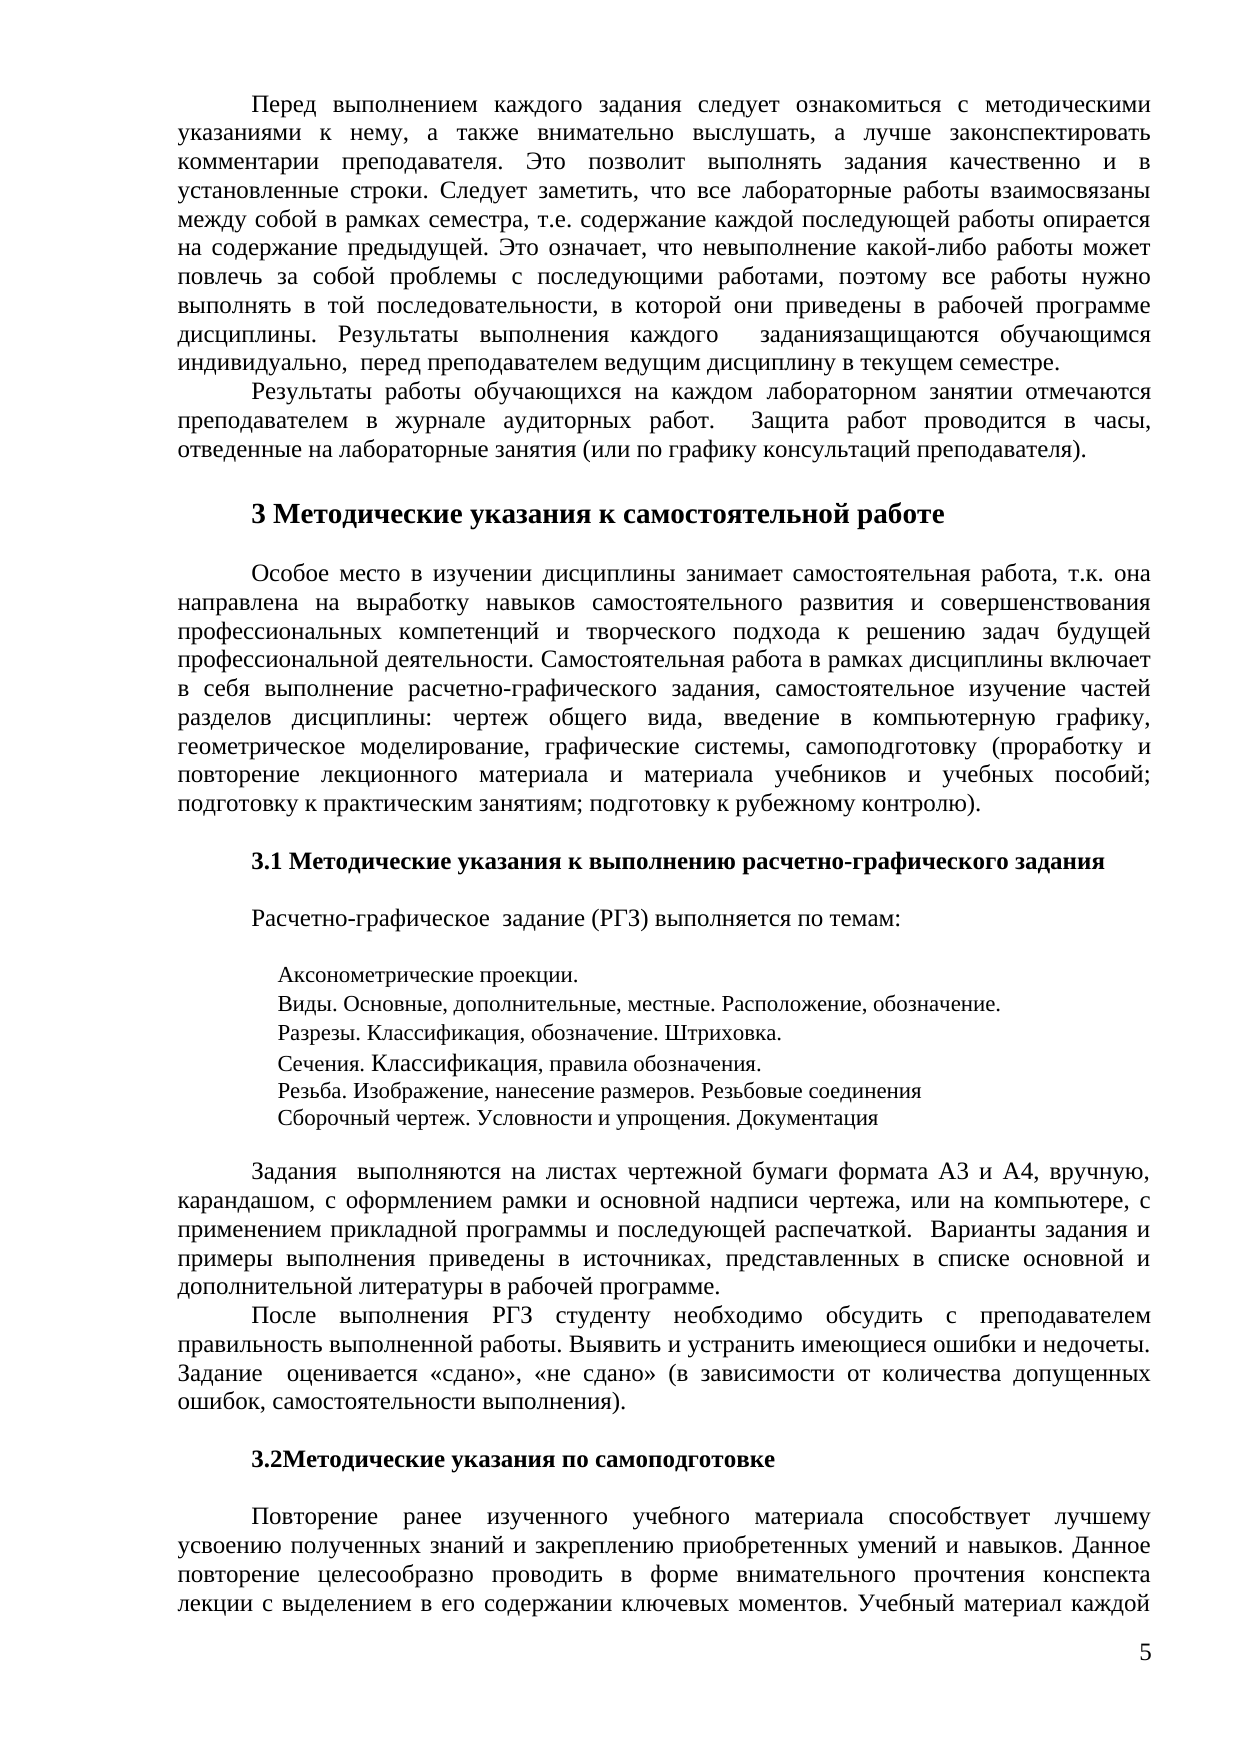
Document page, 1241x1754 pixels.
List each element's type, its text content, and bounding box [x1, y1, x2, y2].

text Особое место в изучении дисциплины занимает самостоятельная работа, т.к. она направлена на выработку навыков самостоятельного развития и совершенствования профессиональных компетенций и творческого подхода к решению задач будущей профессиональной деятельности. Самостоятельная работа в рамках дисциплины включает в себя выполнение расчетно-графического задания, самостоятельное изучение частей разделов дисциплины: чертеж общего вида, введение в компьютерную графику, геометрическое моделирование, графические системы, самоподготовку (проработку и повторение лекционного материала и материала учебников и учебных пособий; подготовку к практическим занятиям; подготовку к рубежному контролю). [177, 558, 1152, 817]
table_header Аксонометрические проекции. [266, 961, 1166, 990]
subtitle 3.2Методические указания по самоподготовке [177, 1444, 1152, 1473]
table_cell Виды. Основные, дополнительные, местные. Расположение, обозначение. [266, 990, 1166, 1019]
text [177, 1501, 1152, 1616]
text Перед выполнением каждого задания следует ознакомиться с методическими указаниями к нему, а также внимательно выслушать, а лучше законспектировать комментарии преподавателя. Это позволит выполнять задания качественно и в установленные строки. Следует заметить, что все лабораторные работы взаимосвязаны между собой в рамках семестра, т.е. содержание каждой последующей работы опирается на содержание предыдущей. Это означает, что невыполнение какой-либо работы может повлечь за собой проблемы с последующими работами, поэтому все работы нужно выполнять в той последовательности, в которой они приведены в рабочей программе дисциплины. Результаты выполнения каждого заданиязащищаются обучающимся индивидуально, перед преподавателем ведущим дисциплину в текущем семестре. [177, 89, 1152, 376]
text Расчетно-графическое задание (РГЗ) выполняется по темам: [177, 903, 1152, 932]
text Результаты работы обучающихся на каждом лабораторном занятии отмечаются преподавателем в журнале аудиторных работ. Защита работ проводится в часы, отведенные на лабораторные занятия (или по графику консультаций преподавателя). [177, 376, 1152, 462]
text 3.1 Методические указания к выполнению расчетно-графического задания [177, 846, 1152, 874]
table_cell Резьба. Изображение, нанесение размеров. Резьбовые соединения Сборочный чертеж. Условности и упрощения. Документация [266, 1078, 1166, 1156]
subtitle 3 Методические указания к самостоятельной работе [177, 496, 1152, 529]
subtitle После выполнения РГЗ студенту необходимо обсудить с преподавателем правильность выполненной работы. Выявить и устранить имеющиеся ошибки и недочеты. Задание оценивается «сдано», «не сдано» (в зависимости от количества допущенных ошибок, самостоятельности выполнения). [177, 1300, 1152, 1415]
text Задания выполняются на листах чертежной бумаги формата А3 и А4, вручную, карандашом, с оформлением рамки и основной надписи чертежа, или на компьютере, с применением прикладной программы и последующей распечаткой. Варианты задания и примеры выполнения приведены в источниках, представленных в списке основной и дополнительной литературы в рабочей программе. [177, 1156, 1152, 1300]
table_cell Сечения. Классификация, правила обозначения. [266, 1048, 1166, 1077]
table_cell Разрезы. Классификация, обозначение. Штриховка. [266, 1019, 1166, 1048]
